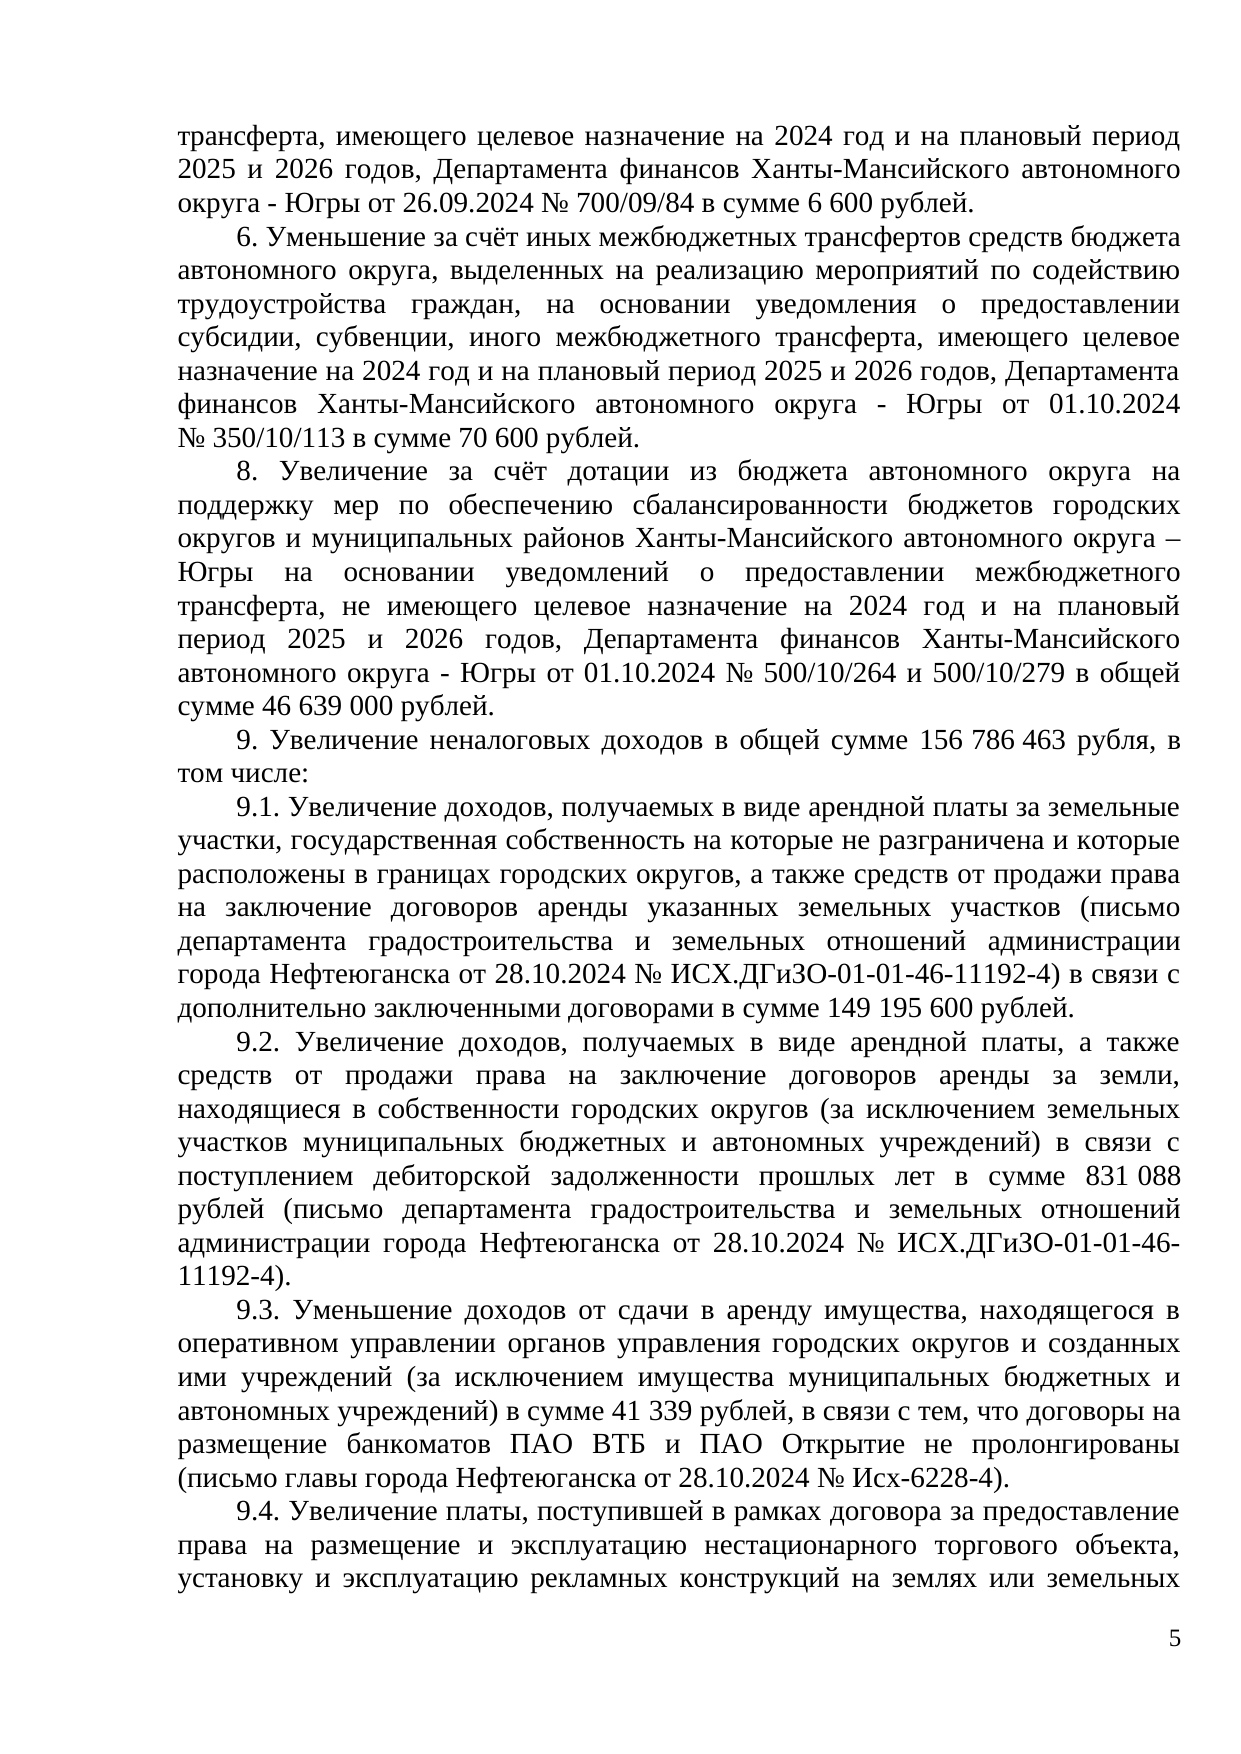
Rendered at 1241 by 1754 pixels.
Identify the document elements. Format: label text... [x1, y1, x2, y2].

text 9. Увеличение неналоговых доходов в общей сумме 156 786 463 рубля, в том числе: [177, 722, 1181, 789]
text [177, 118, 1181, 219]
text 6. Уменьшение за счёт иных межбюджетных трансфертов средств бюджета автономного округа, выделенных на реализацию мероприятий по содействию трудоустройства граждан, на основании уведомления о предоставлении субсидии, субвенции, иного межбюджетного трансферта, имеющего целевое назначение на 2024 год и на плановый период 2025 и 2026 годов, Департамента финансов Ханты-Мансийского автономного округа - Югры от 01.10.2024 № 350/10/113 в сумме 70 600 рублей. [177, 219, 1181, 453]
text 9.2. Увеличение доходов, получаемых в виде арендной платы, а также средств от продажи права на заключение договоров аренды за земли, находящиеся в собственности городских округов (за исключением земельных участков муниципальных бюджетных и автономных учреждений) в связи с поступлением дебиторской задолженности прошлых лет в сумме 831 088 рублей (письмо департамента градостроительства и земельных отношений администрации города Нефтеюганска от 28.10.2024 № ИСХ.ДГиЗО-01-01-46-11192-4). [177, 1024, 1181, 1292]
text 9.3. Уменьшение доходов от сдачи в аренду имущества, находящегося в оперативном управлении органов управления городских округов и созданных ими учреждений (за исключением имущества муниципальных бюджетных и автономных учреждений) в сумме 41 339 рублей, в связи с тем, что договоры на размещение банкоматов ПАО ВТБ и ПАО Открытие не пролонгированы (письмо главы города Нефтеюганска от 28.10.2024 № Исх-6228-4). [177, 1292, 1181, 1493]
text 9.1. Увеличение доходов, получаемых в виде арендной платы за земельные участки, государственная собственность на которые не разграничена и которые расположены в границах городских округов, а также средств от продажи права на заключение договоров аренды указанных земельных участков (письмо департамента градостроительства и земельных отношений администрации города Нефтеюганска от 28.10.2024 № ИСХ.ДГиЗО-01-01-46-11192-4) в связи с дополнительно заключенными договорами в сумме 149 195 600 рублей. [177, 789, 1181, 1024]
text 8. Увеличение за счёт дотации из бюджета автономного округа на поддержку мер по обеспечению сбалансированности бюджетов городских округов и муниципальных районов Ханты-Мансийского автономного округа – Югры на основании уведомлений о предоставлении межбюджетного трансферта, не имеющего целевое назначение на 2024 год и на плановый период 2025 и 2026 годов, Департамента финансов Ханты-Мансийского автономного округа - Югры от 01.10.2024 № 500/10/264 и 500/10/279 в общей сумме 46 639 000 рублей. [177, 453, 1181, 722]
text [177, 1493, 1181, 1594]
